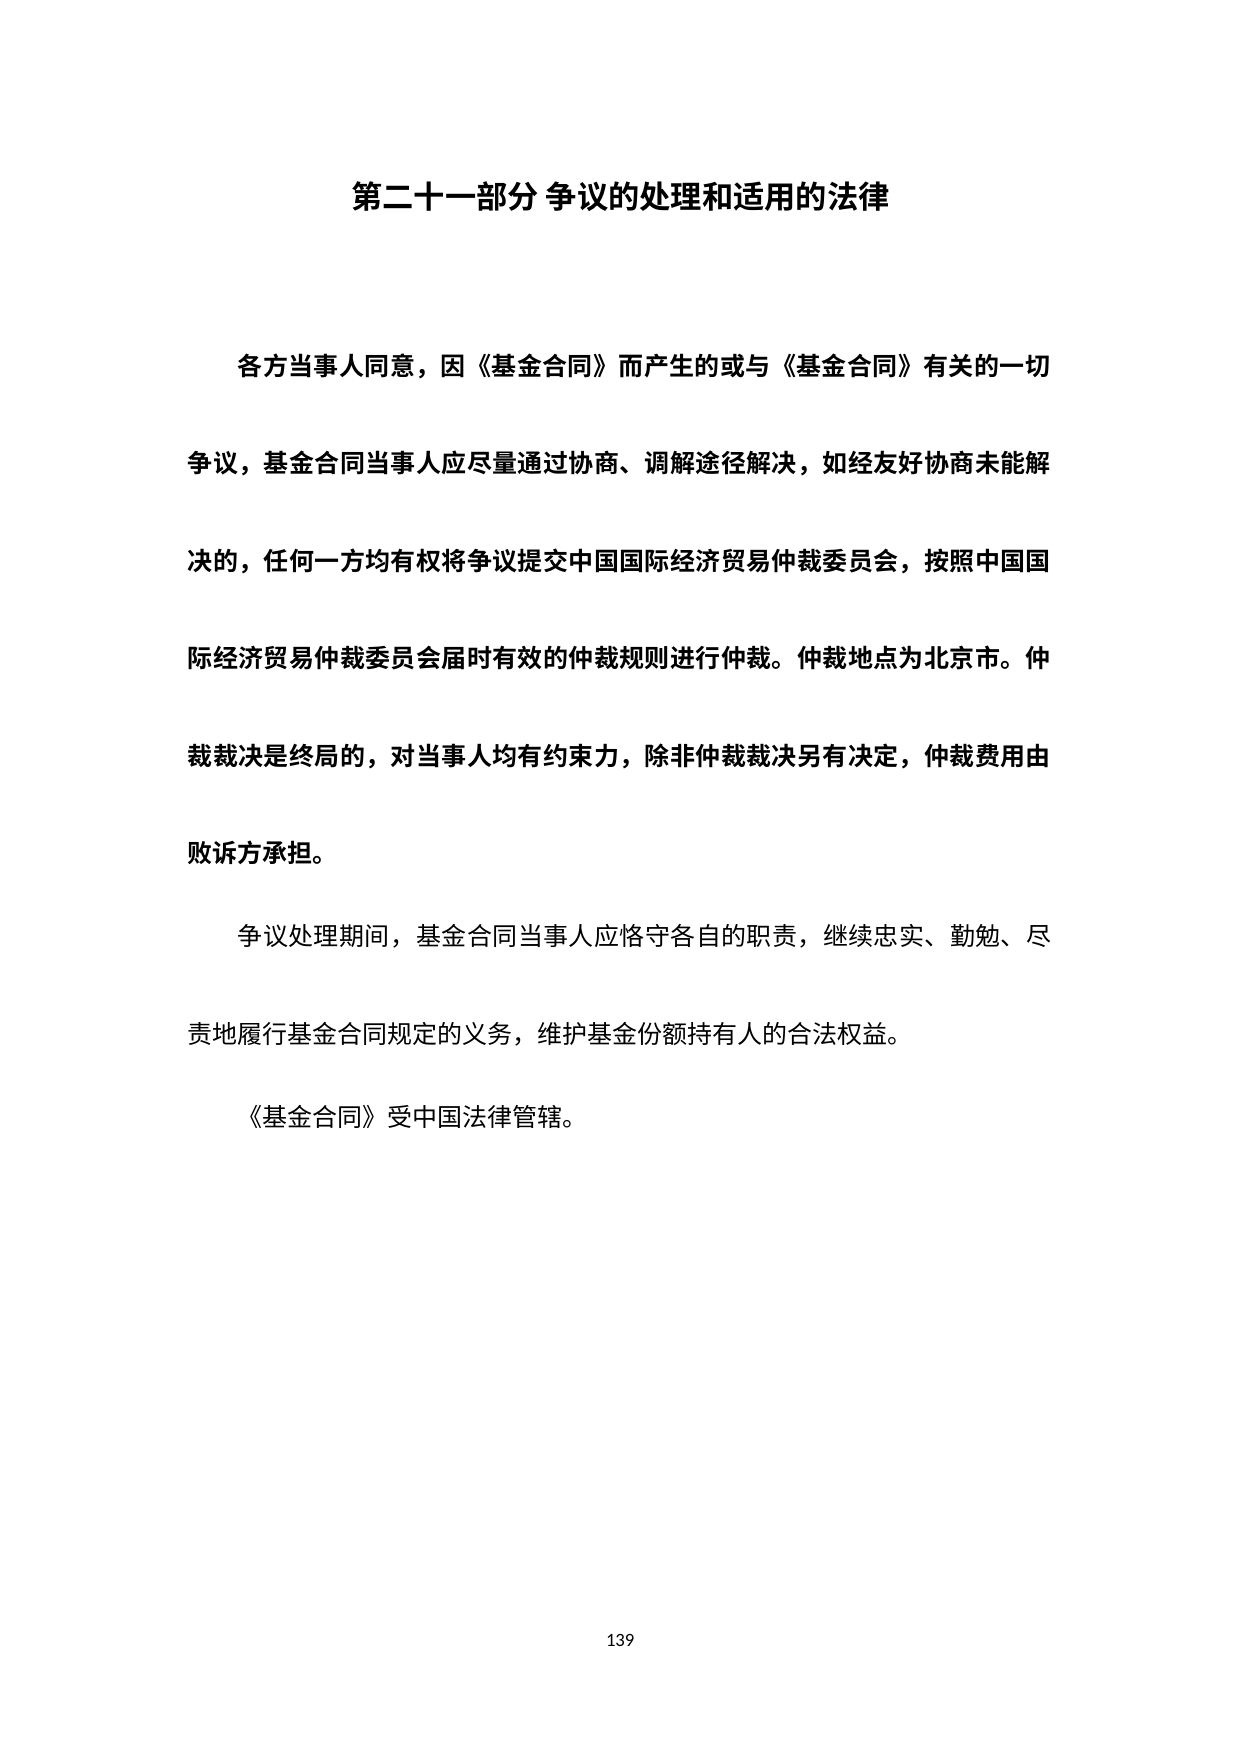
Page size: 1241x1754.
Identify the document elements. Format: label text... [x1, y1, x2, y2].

text 《基金合同》受中国法律管辖。 [187, 1083, 1053, 1148]
text 争议处理期间，基金合同当事人应恪守各自的职责，继续忠实、勤勉、尽责地履行基金合同规定的义务，维护基金份额持有人的合法权益。 [187, 902, 1053, 1065]
subtitle 第二十一部分 争议的处理和适用的法律 [187, 162, 1053, 227]
text 各方当事人同意，因《基金合同》而产生的或与《基金合同》有关的一切争议，基金合同当事人应尽量通过协商、调解途径解决，如经友好协商未能解决的，任何一方均有权将争议提交中国国际经济贸易仲裁委员会，按照中国国际经济贸易仲裁委员会届时有效的仲裁规则进行仲裁。仲裁地点为北京市。仲裁裁决是终局的，对当事人均有约束力，除非仲裁裁决另有决定，仲裁费用由败诉方承担。 [187, 332, 1053, 884]
